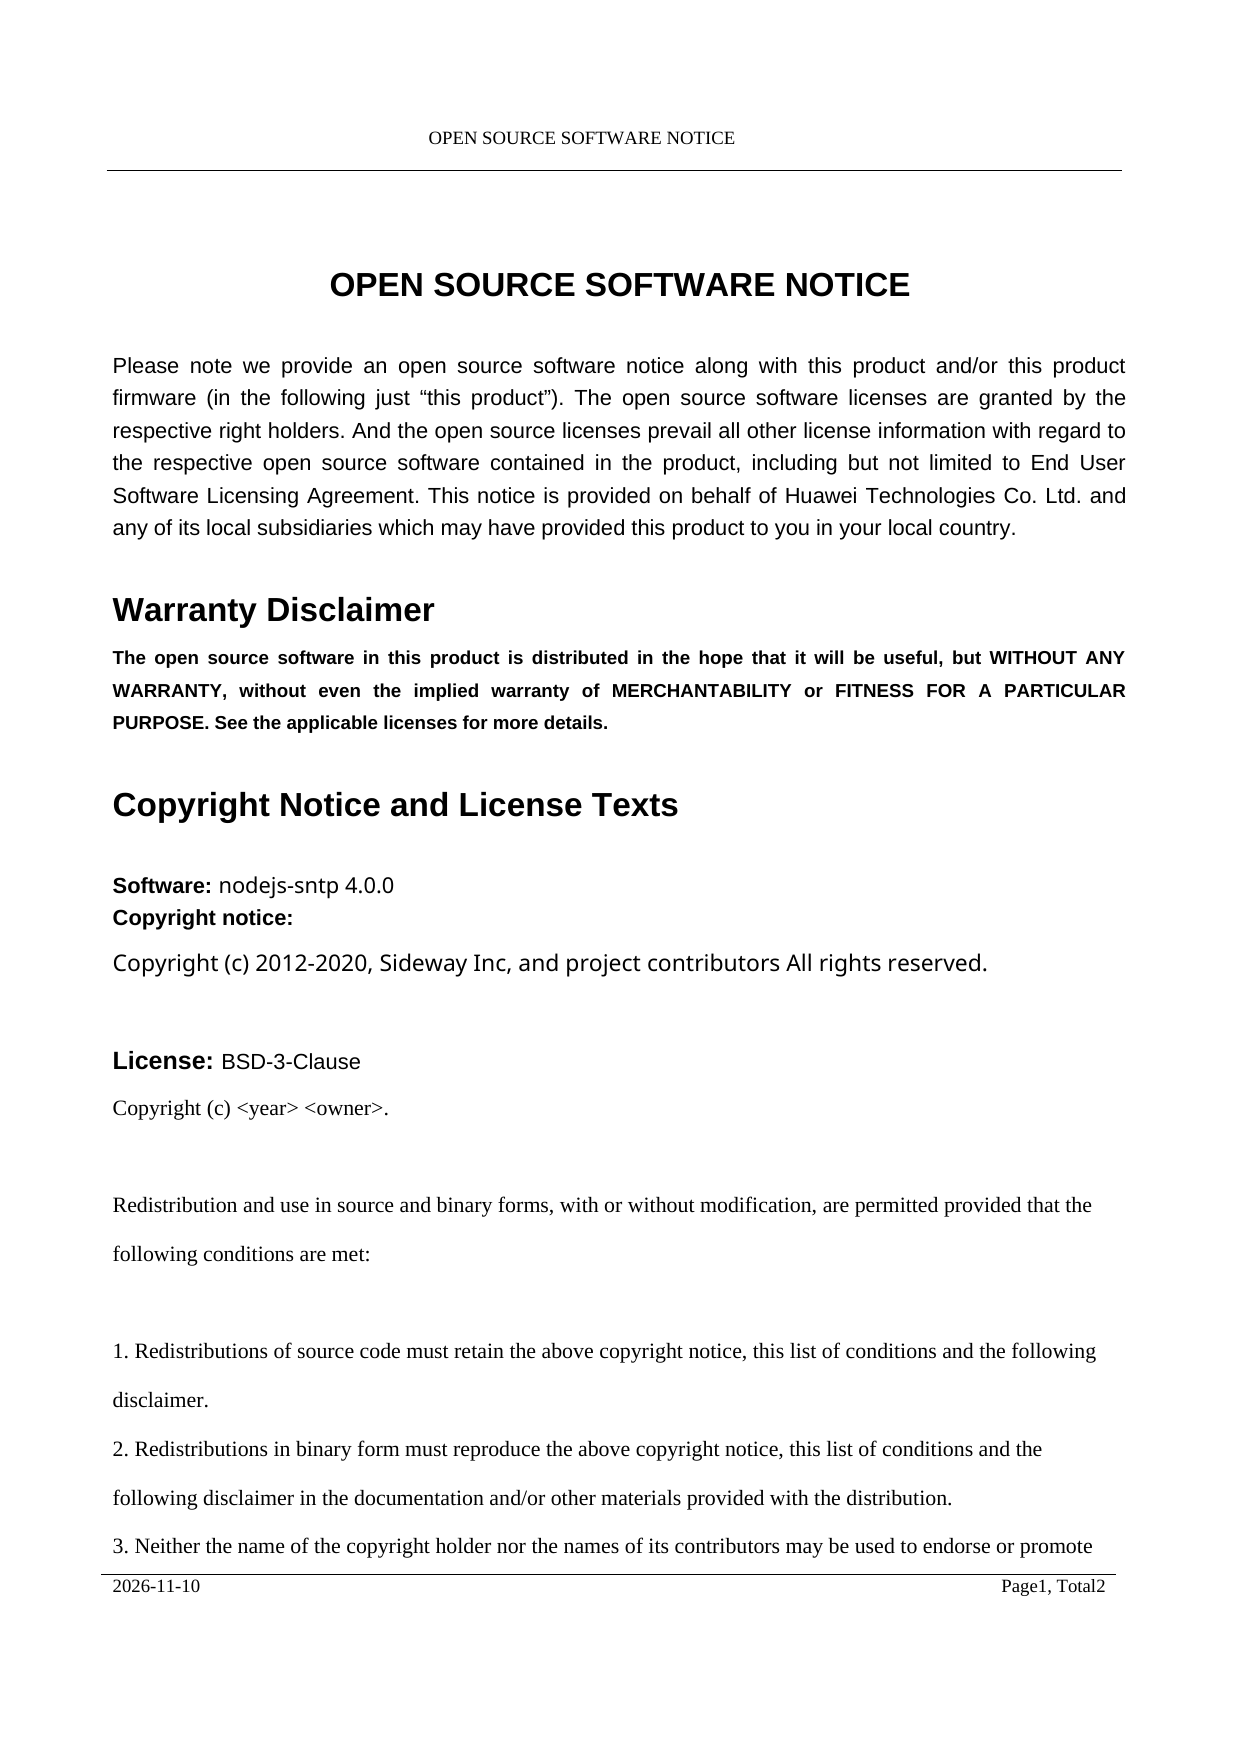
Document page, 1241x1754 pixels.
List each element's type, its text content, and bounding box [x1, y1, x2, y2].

text Please note we provide an open source software notice along with this product and/or this product firmware (in the following just “this product”). The open source software licenses are granted by the respective right holders. And the open source licenses prevail all other license information with regard to the respective open source software contained in the product, including but not limited to End User Software Licensing Agreement. This notice is provided on behalf of Huawei Technologies Co. Ltd. and any of its local subsidiaries which may have provided this product to you in your local country. [112, 349, 1128, 544]
text License: BSD-3-Clause [112, 1044, 1128, 1077]
text Software: nodejs-sntp 4.0.0 [112, 869, 1128, 901]
text Copyright notice: [112, 901, 1128, 934]
text Warranty Disclaimer [112, 576, 1128, 641]
text The open source software in this product is distributed in the hope that it will be useful, but WITHOUT ANY WARRANTY, without even the implied warranty of MERCHANTABILITY or FITNESS FOR A PARTICULAR PURPOSE. See the applicable licenses for more details. [112, 641, 1128, 739]
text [112, 1091, 1128, 1562]
text Copyright (c) 2012-2020, Sideway Inc, and project contributors All rights reserved. [112, 947, 1128, 1028]
text Copyright Notice and License Texts [112, 771, 1128, 836]
text OPEN SOURCE SOFTWARE NOTICE [112, 251, 1128, 316]
